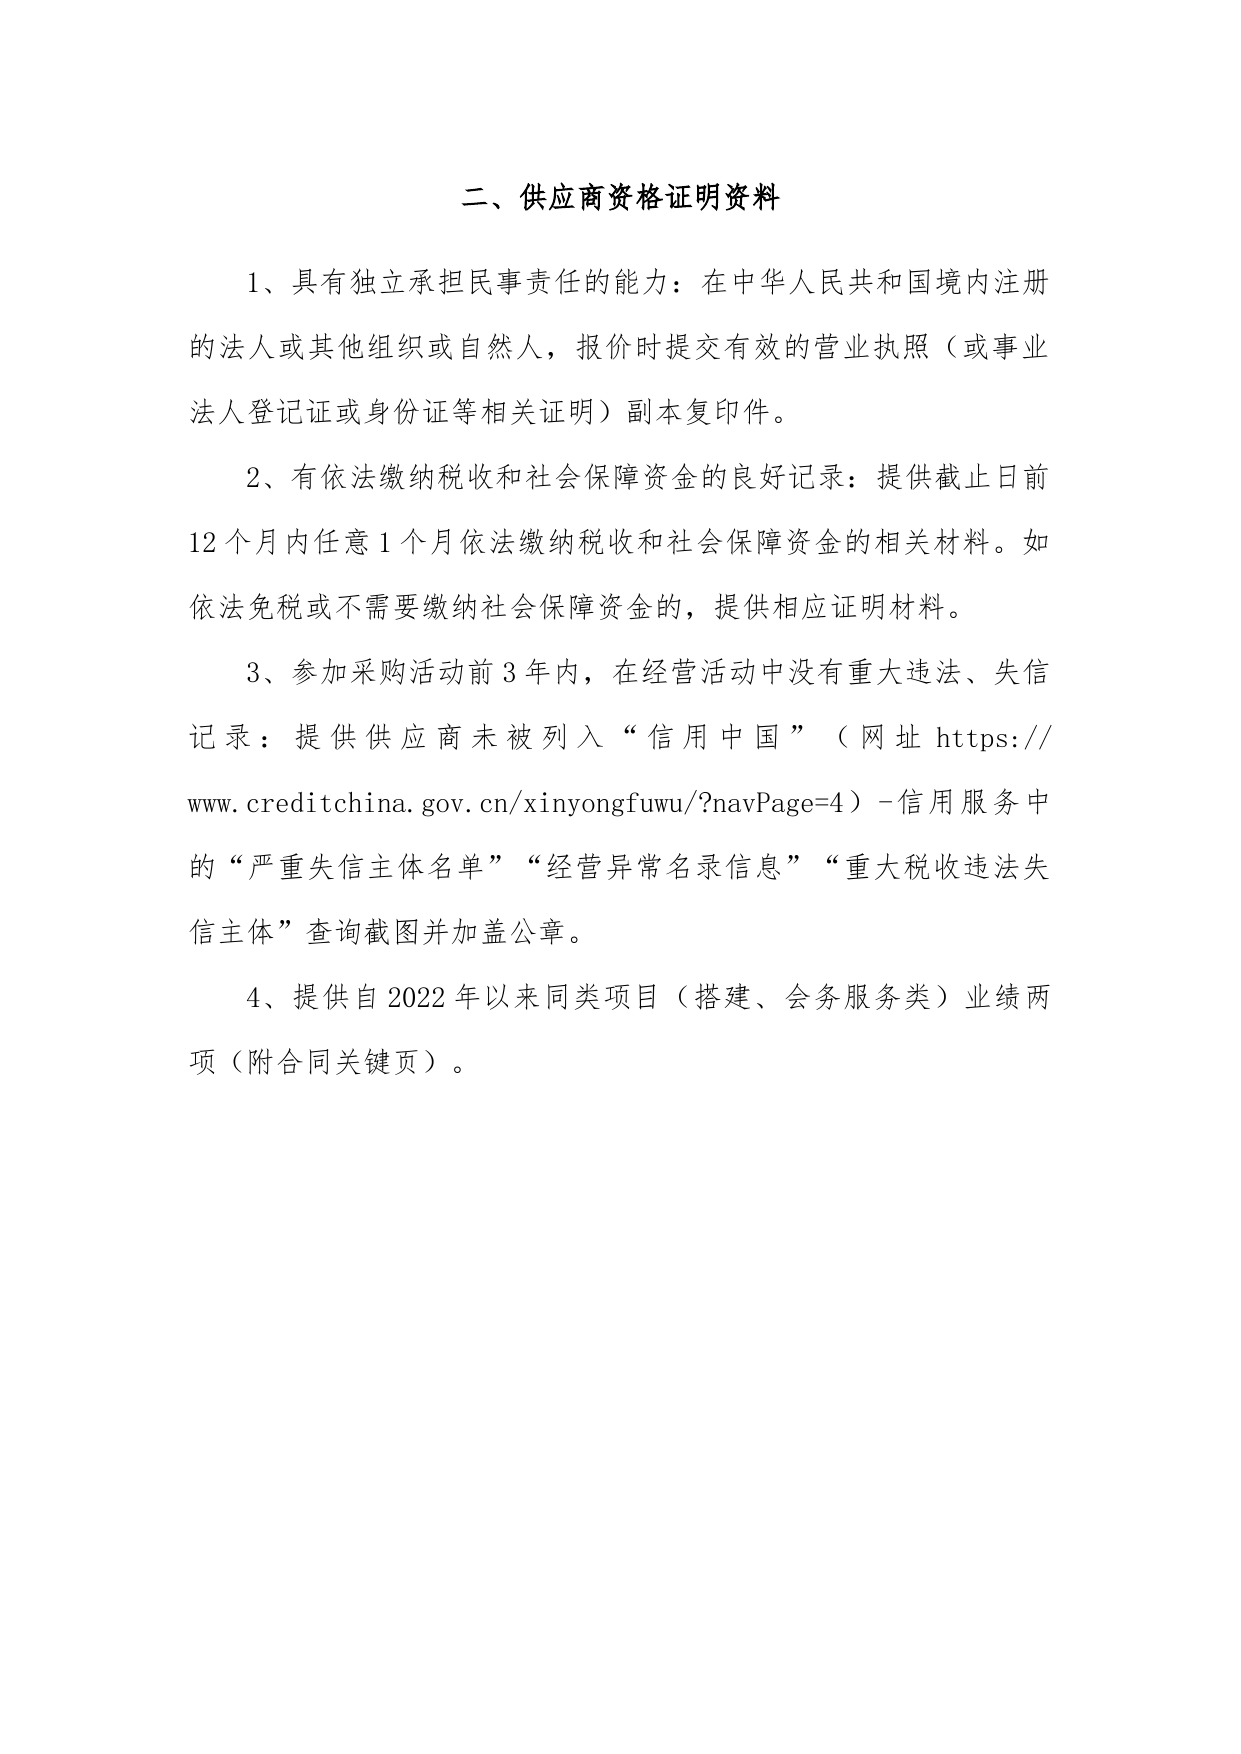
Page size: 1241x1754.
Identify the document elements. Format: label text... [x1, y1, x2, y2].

text 2、有依法缴纳税收和社会保障资金的良好记录：提供截止日前12个月内任意1个月依法缴纳税收和社会保障资金的相关材料。如依法免税或不需要缴纳社会保障资金的，提供相应证明材料。 [187, 443, 1053, 638]
text 1、具有独立承担民事责任的能力：在中华人民共和国境内注册的法人或其他组织或自然人，报价时提交有效的营业执照（或事业法人登记证或身份证等相关证明）副本复印件。 [187, 248, 1053, 443]
text 3、参加采购活动前3年内，在经营活动中没有重大违法、失信记录：提供供应商未被列入“信用中国”（网址https://www.creditchina.gov.cn/xinyongfuwu/?navPage=4）-信用服务中的“严重失信主体名单”“经营异常名录信息”“重大税收违法失信主体”查询截图并加盖公章。 [187, 638, 1053, 963]
text 4、提供自2022年以来同类项目（搭建、会务服务类）业绩两项（附合同关键页）。 [187, 963, 1053, 1093]
text 二、供应商资格证明资料 [187, 162, 1053, 227]
